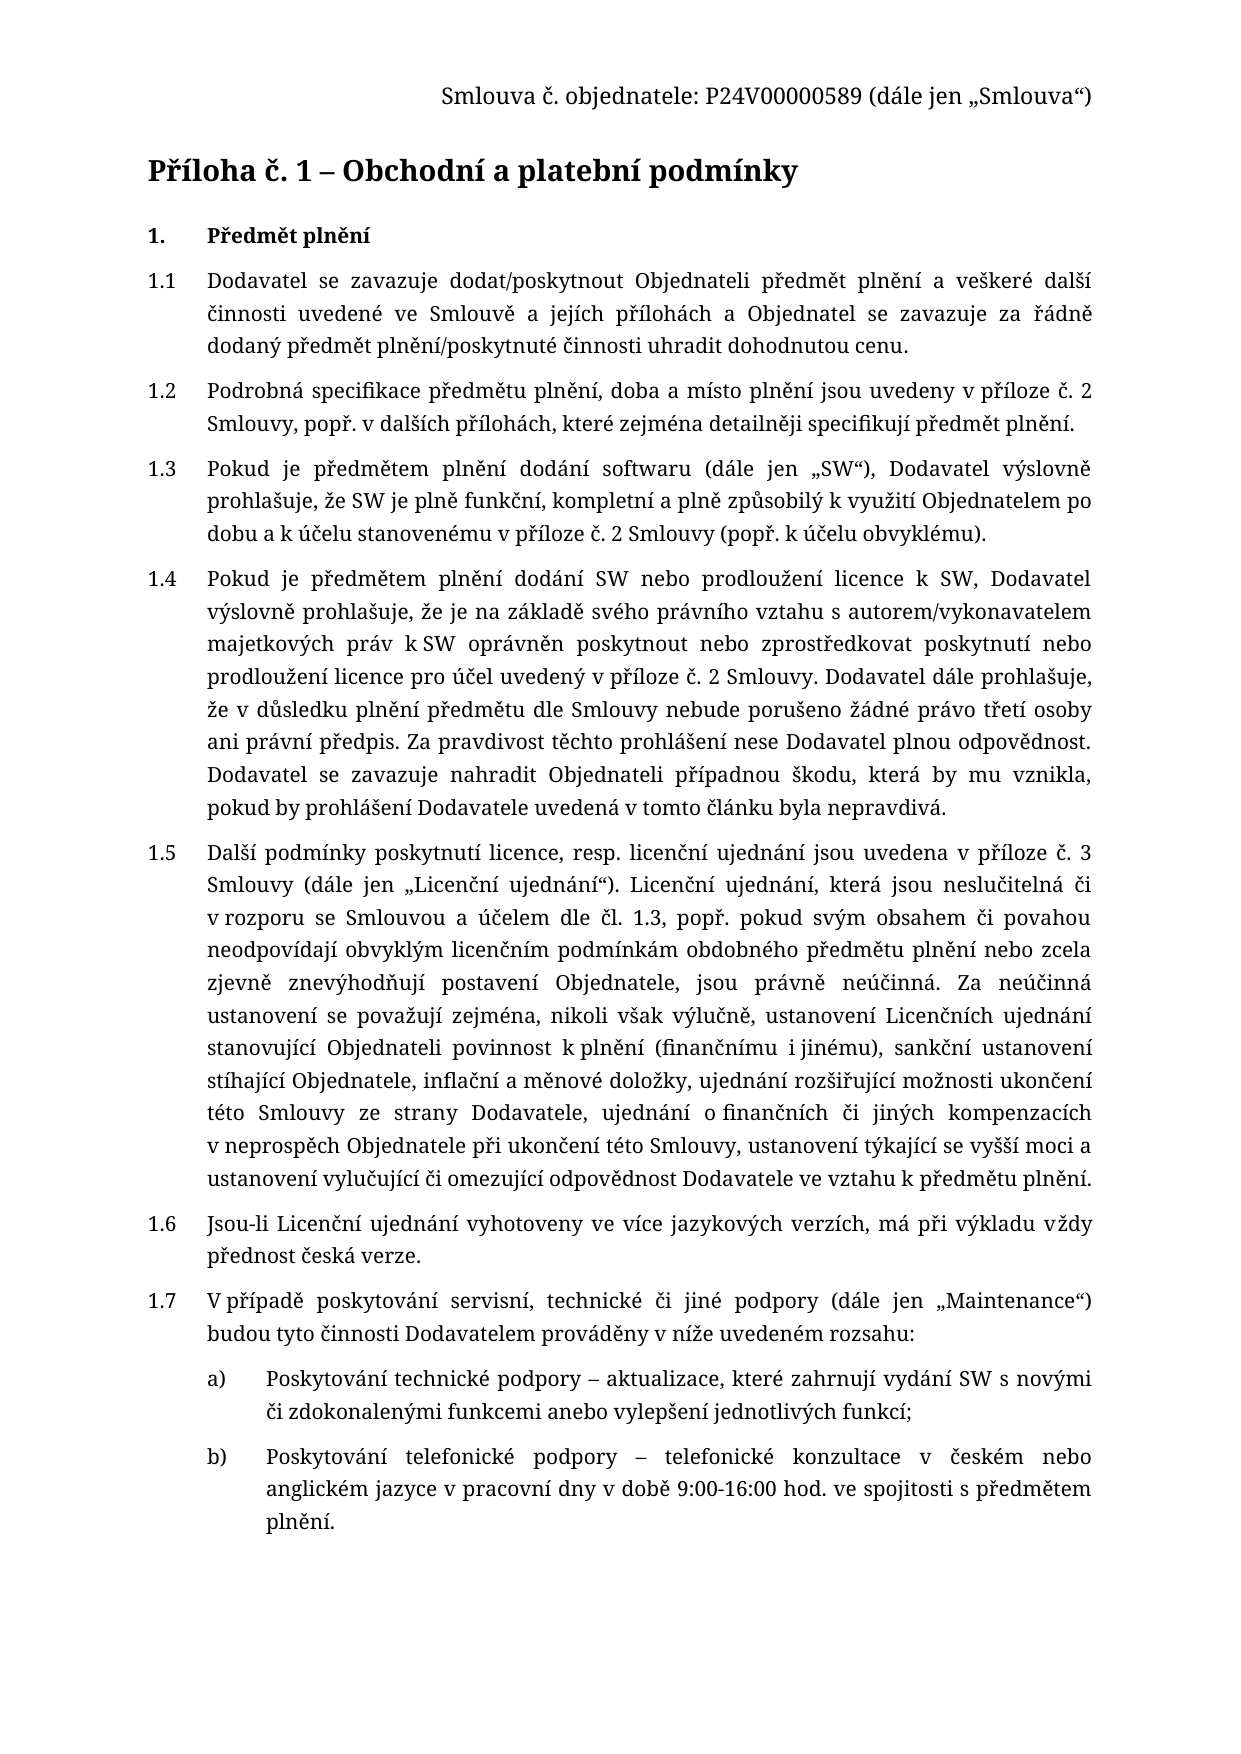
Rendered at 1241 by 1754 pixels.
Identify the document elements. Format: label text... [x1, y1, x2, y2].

list Další podmínky poskytnutí licence, resp. licenční ujednání jsou uvedena v příloze č. 3 Smlouvy (dále jen „Licenční ujednání“). Licenční ujednání, která jsou neslučitelná či v rozporu se Smlouvou a účelem dle čl. 1.3, popř. pokud svým obsahem či povahou neodpovídají obvyklým licenčním podmínkám obdobného předmětu plnění nebo zcela zjevně znevýhodňují postavení Objednatele, jsou právně neúčinná. Za neúčinná ustanovení se považují zejména, nikoli však výlučně, ustanovení Licenčních ujednání stanovující Objednateli povinnost k plnění (finančnímu i jinému), sankční ustanovení stíhající Objednatele, inflační a měnové doložky, ujednání rozšiřující možnosti ukončení této Smlouvy ze strany Dodavatele, ujednání o finančních či jiných kompenzacích v neprospěch Objednatele při ukončení této Smlouvy, ustanovení týkající se vyšší moci a ustanovení vylučující či omezující odpovědnost Dodavatele ve vztahu k předmětu plnění. [148, 838, 1092, 1192]
text Příloha č. 1 – Obchodní a platební podmínky [148, 150, 1092, 190]
list Pokud je předmětem plnění dodání softwaru (dále jen „SW“), Dodavatel výslovně prohlašuje, že SW je plně funkční, kompletní a plně způsobilý k využití Objednatelem po dobu a k účelu stanovenému v příloze č. 2 Smlouvy (popř. k účelu obvyklému). [148, 454, 1092, 548]
list Dodavatel se zavazuje dodat/poskytnout Objednateli předmět plnění a veškeré další činnosti uvedené ve Smlouvě a jejích přílohách a Objednatel se zavazuje za řádně dodaný předmět plnění/poskytnuté činnosti uhradit dohodnutou cenu. [148, 266, 1092, 360]
list Poskytování technické podpory – aktualizace, které zahrnují vydání SW s novými či zdokonalenými funkcemi anebo vylepšení jednotlivých funkcí; [207, 1364, 1092, 1425]
list Předmět plnění [148, 221, 1092, 249]
list Pokud je předmětem plnění dodání SW nebo prodloužení licence k SW, Dodavatel výslovně prohlašuje, že je na základě svého právního vztahu s autorem/vykonavatelem majetkových práv k SW oprávněn poskytnout nebo zprostředkovat poskytnutí nebo prodloužení licence pro účel uvedený v příloze č. 2 Smlouvy. Dodavatel dále prohlašuje, že v důsledku plnění předmětu dle Smlouvy nebude porušeno žádné právo třetí osoby ani právní předpis. Za pravdivost těchto prohlášení nese Dodavatel plnou odpovědnost. Dodavatel se zavazuje nahradit Objednateli případnou škodu, která by mu vznikla, pokud by prohlášení Dodavatele uvedená v tomto článku byla nepravdivá. [148, 564, 1092, 821]
list Poskytování telefonické podpory – telefonické konzultace v českém nebo anglickém jazyce v pracovní dny v době 9:00-16:00 hod. ve spojitosti s předmětem plnění. [207, 1442, 1092, 1536]
list V případě poskytování servisní, technické či jiné podpory (dále jen „Maintenance“) budou tyto činnosti Dodavatelem prováděny v níže uvedeném rozsahu: [148, 1287, 1092, 1348]
list Podrobná specifikace předmětu plnění, doba a místo plnění jsou uvedeny v příloze č. 2 Smlouvy, popř. v dalších přílohách, které zejména detailněji specifikují předmět plnění. [148, 376, 1092, 437]
list Jsou-li Licenční ujednání vyhotoveny ve více jazykových verzích, má při výkladu vždy přednost česká verze. [148, 1209, 1092, 1270]
